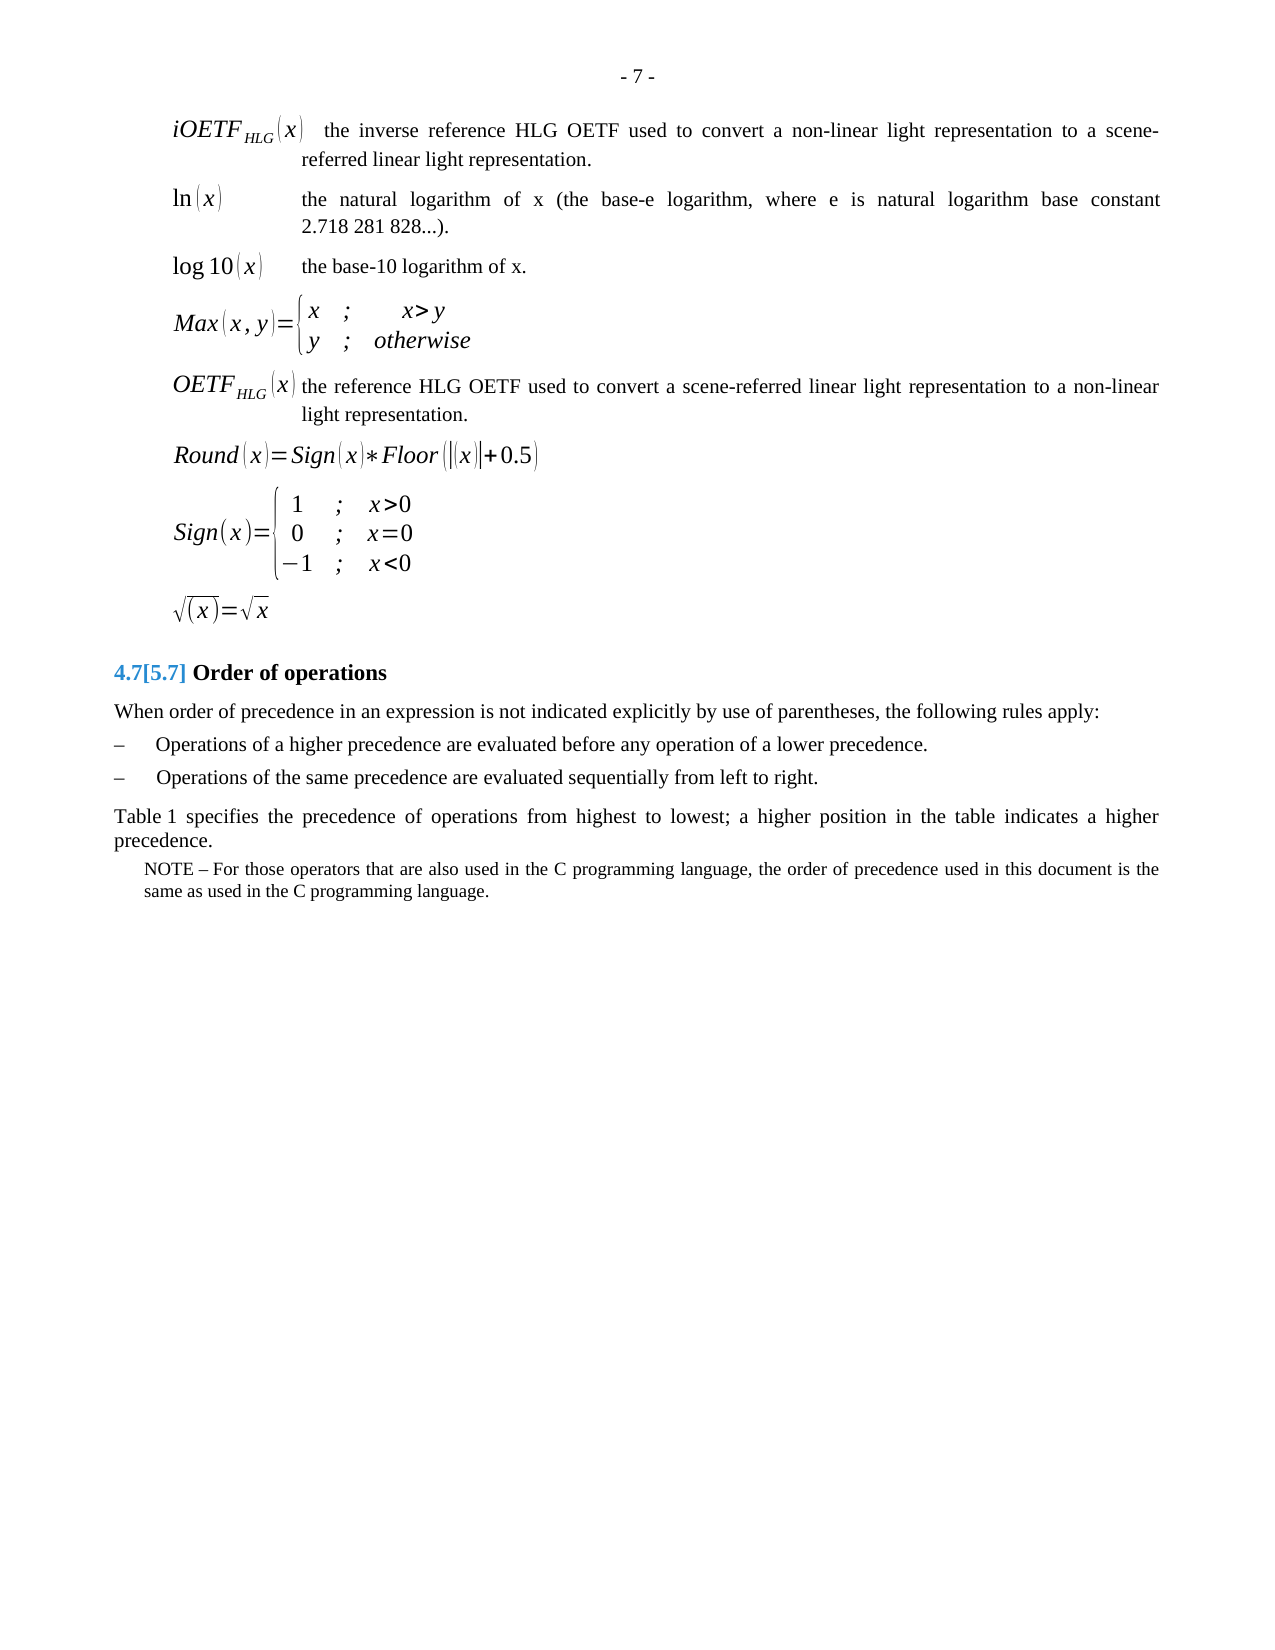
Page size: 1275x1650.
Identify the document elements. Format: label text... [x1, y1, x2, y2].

text Table 1 specifies the precedence of operations from highest to lowest; a higher position in the table indicates a higher precedence. [114, 803, 1161, 852]
text – Operations of the same precedence are evaluated sequentially from left to right. [114, 765, 1161, 789]
text NOTE – For those operators that are also used in the C programming language, the order of precedence used in this document is the same as used in the C programming language. [144, 858, 1161, 901]
text – Operations of a higher precedence are evaluated before any operation of a lower precedence. [114, 732, 1161, 756]
text the reference HLG OETF used to convert a scene-referred linear light representation to a non-linear light representation. [172, 369, 1161, 426]
text When order of precedence in an expression is not indicated explicitly by use of parentheses, the following rules apply: [114, 699, 1161, 723]
subtitle Order of operations [114, 659, 1161, 685]
text the inverse reference HLG OETF used to convert a non-linear light representation to a scene-referred linear light representation. [172, 114, 1161, 171]
text the base-10 logarithm of x. [172, 251, 1161, 281]
text the natural logarithm of x (the base-e logarithm, where e is natural logarithm base constant 2.718 281 828...). [172, 183, 1161, 238]
